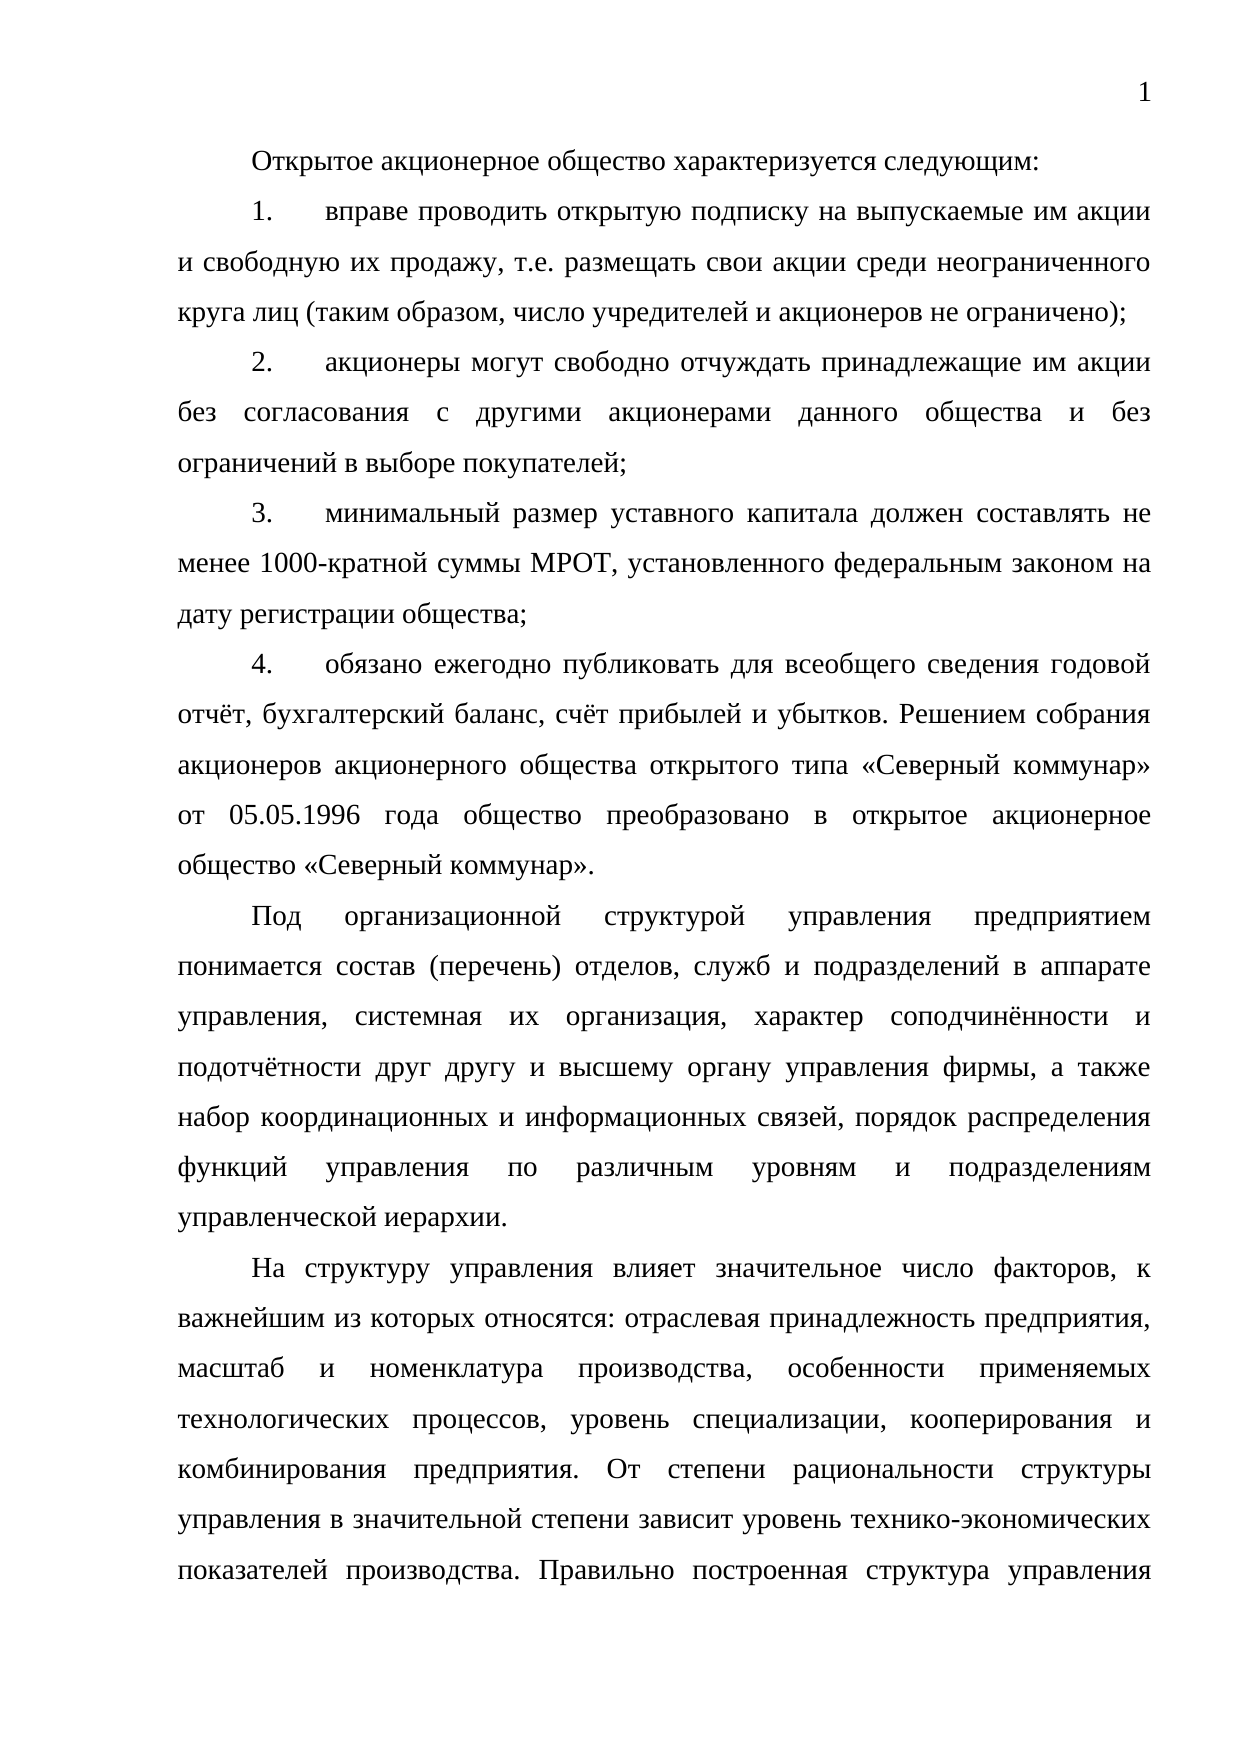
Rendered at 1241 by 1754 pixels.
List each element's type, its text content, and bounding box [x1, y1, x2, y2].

text Под организационной структурой управления предприятием понимается состав (перечень) отделов, служб и подразделений в аппарате управления, системная их организация, характер соподчинённости и подотчётности друг другу и высшему органу управления фирмы, а также набор координационных и информационных связей, порядок распределения функций управления по различным уровням и подразделениям управленческой иерархии. [177, 898, 1152, 1233]
text Открытое акционерное общество характеризуется следующим: [177, 143, 1152, 177]
list минимальный размер уставного капитала должен составлять не менее 1000-кратной суммы МРОТ, установленного федеральным законом на дату регистрации общества; [177, 495, 1152, 629]
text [177, 1250, 1152, 1585]
list акционеры могут свободно отчуждать принадлежащие им акции без согласования с другими акционерами данного общества и без ограничений в выборе покупателей; [177, 344, 1152, 478]
list вправе проводить открытую подписку на выпускаемые им акции и свободную их продажу, т.е. размещать свои акции среди неограниченного круга лиц (таким образом, число учредителей и акционеров не ограничено); [177, 193, 1152, 327]
list обязано ежегодно публиковать для всеобщего сведения годовой отчёт, бухгалтерский баланс, счёт прибылей и убытков. Решением собрания акционеров акционерного общества открытого типа «Северный коммунар» от 05.05.1996 года общество преобразовано в открытое акционерное общество «Северный коммунар». [177, 646, 1152, 881]
